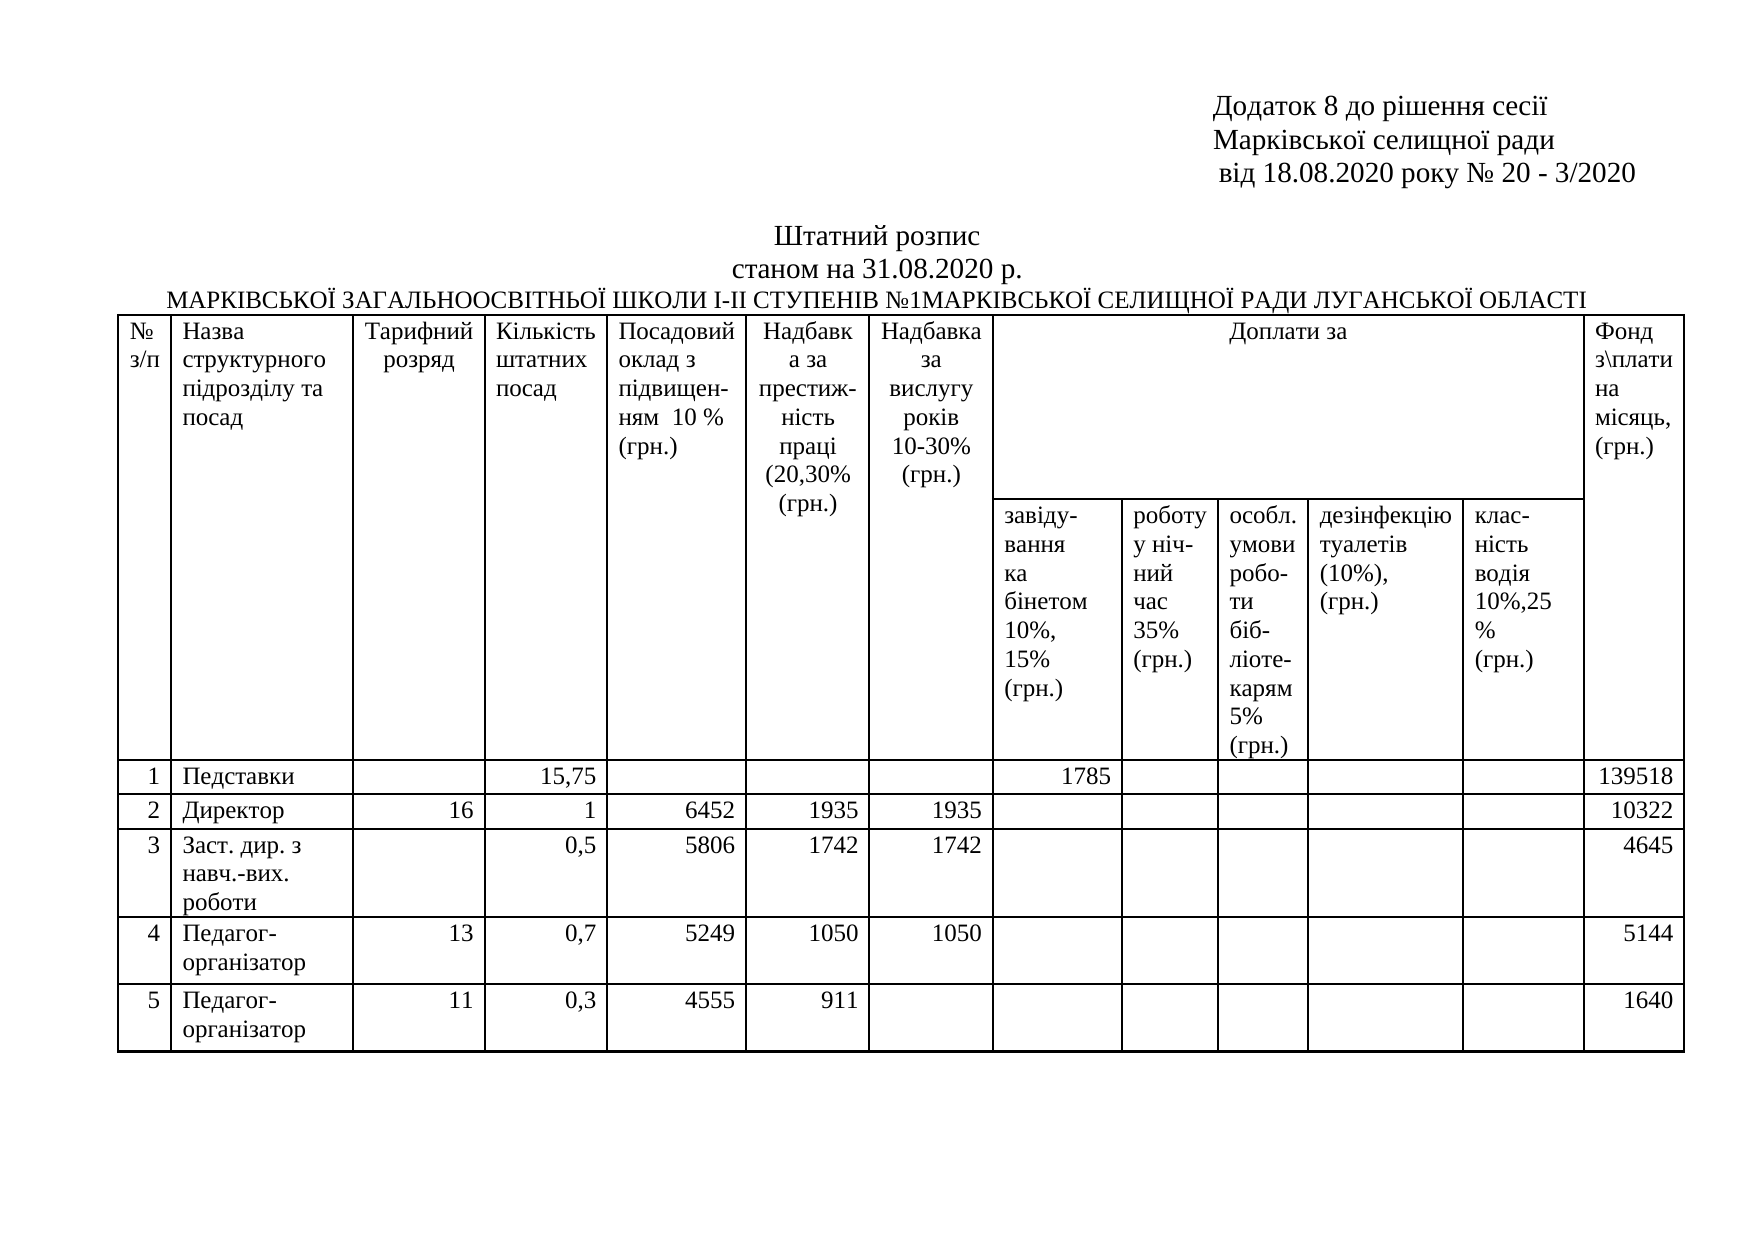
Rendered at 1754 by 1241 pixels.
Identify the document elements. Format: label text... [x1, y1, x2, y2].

table_cell [994, 795, 1121, 828]
table_cell 139518 [1585, 761, 1683, 793]
table_cell 2 [119, 795, 170, 828]
table_cell 1640 [1585, 985, 1683, 1050]
table_cell завіду- вання кабінетом 10%, 15% (грн.) [994, 500, 1121, 759]
table_header Фонд з\плати на місяць, (грн.) [1585, 316, 1683, 759]
table_cell 3 [119, 830, 170, 916]
table_cell [1309, 918, 1462, 983]
table_cell 4645 [1585, 830, 1683, 916]
table_cell клас- ність водія 10%,25% (грн.) [1464, 500, 1583, 759]
table_cell 0,5 [486, 830, 606, 916]
table_cell [1464, 985, 1583, 1050]
table_cell [1219, 918, 1307, 983]
table_cell 0,7 [486, 918, 606, 983]
table_cell особл. умови робо-ти біб-ліоте- карям 5% (грн.) [1219, 500, 1307, 759]
table_cell Педставки [172, 761, 352, 793]
table_cell Директор [172, 795, 352, 828]
table_header Кількість штатних посад [486, 316, 606, 759]
table_cell 4 [119, 918, 170, 983]
table_header Назва структурного підрозділу та посад [172, 316, 352, 759]
text МАРКІВСЬКОЇ ЗАГАЛЬНООСВІТНЬОЇ ШКОЛИ І-ІІ СТУПЕНІВ №1МАРКІВСЬКОЇ СЕЛИЩНОЇ РАДИ ЛУГАНСЬКОЇ ОБЛАСТІ [118, 285, 1636, 314]
table_cell [1309, 795, 1462, 828]
table_cell [1123, 761, 1217, 793]
table_cell [354, 830, 484, 916]
table_cell 6452 [608, 795, 745, 828]
table_header Надбавка за вислугу років 10-30% (грн.) [870, 316, 992, 759]
table_cell 5806 [608, 830, 745, 916]
table_cell [1464, 918, 1583, 983]
table_cell [747, 761, 868, 793]
table_cell 1050 [870, 918, 992, 983]
text Марківської селищної ради [118, 122, 1636, 156]
table_cell 5 [119, 985, 170, 1050]
table_cell 1050 [747, 918, 868, 983]
table_header Надбавка за престиж-ність праці (20,30% (грн.) [747, 316, 868, 759]
table_cell [994, 918, 1121, 983]
table_cell 1 [119, 761, 170, 793]
text Додаток 8 до рішення сесії [118, 88, 1636, 122]
table_cell [994, 830, 1121, 916]
table_cell [1219, 830, 1307, 916]
table_cell 10322 [1585, 795, 1683, 828]
table_cell 1742 [747, 830, 868, 916]
text станом на 31.08.2020 р. [118, 251, 1636, 285]
table_cell [608, 761, 745, 793]
table_cell [1219, 795, 1307, 828]
table_header № з/п [119, 316, 170, 759]
table_header Тарифний розряд [354, 316, 484, 759]
table_cell [1123, 985, 1217, 1050]
table_cell 5144 [1585, 918, 1683, 983]
text від 18.08.2020 року № 20 - 3/2020 [118, 156, 1636, 189]
table_cell 1935 [747, 795, 868, 828]
table_cell 1742 [870, 830, 992, 916]
table_cell [354, 761, 484, 793]
table_cell [994, 985, 1121, 1050]
table_cell 11 [354, 985, 484, 1050]
table_header Доплати за [994, 316, 1583, 498]
table_cell [1219, 985, 1307, 1050]
table_cell роботу у ніч-ний час 35% (грн.) [1123, 500, 1217, 759]
table_cell [1123, 795, 1217, 828]
table_cell 1 [486, 795, 606, 828]
table_cell Педагог-організатор [172, 985, 352, 1050]
table_cell [1309, 830, 1462, 916]
table_cell [1464, 795, 1583, 828]
table_cell [1309, 761, 1462, 793]
table_cell 16 [354, 795, 484, 828]
table_cell 13 [354, 918, 484, 983]
table_cell [1219, 761, 1307, 793]
table_header Посадовий оклад з підвищен-ням 10 % (грн.) [608, 316, 745, 759]
table_cell [870, 985, 992, 1050]
table_cell [1123, 918, 1217, 983]
table_cell Педагог-організатор [172, 918, 352, 983]
table_cell [870, 761, 992, 793]
table_cell 15,75 [486, 761, 606, 793]
table_cell [1464, 761, 1583, 793]
table_cell Заст. дир. з навч.-вих. роботи [172, 830, 352, 916]
text Штатний розпис [118, 218, 1636, 251]
table_cell [1123, 830, 1217, 916]
table_cell [1464, 830, 1583, 916]
table_cell 0,3 [486, 985, 606, 1050]
table_cell 5249 [608, 918, 745, 983]
table_cell 1935 [870, 795, 992, 828]
table_cell 4555 [608, 985, 745, 1050]
table_cell 1785 [994, 761, 1121, 793]
table_cell [1309, 985, 1462, 1050]
table_cell 911 [747, 985, 868, 1050]
table_cell дезінфекцію туалетів (10%), (грн.) [1309, 500, 1462, 759]
